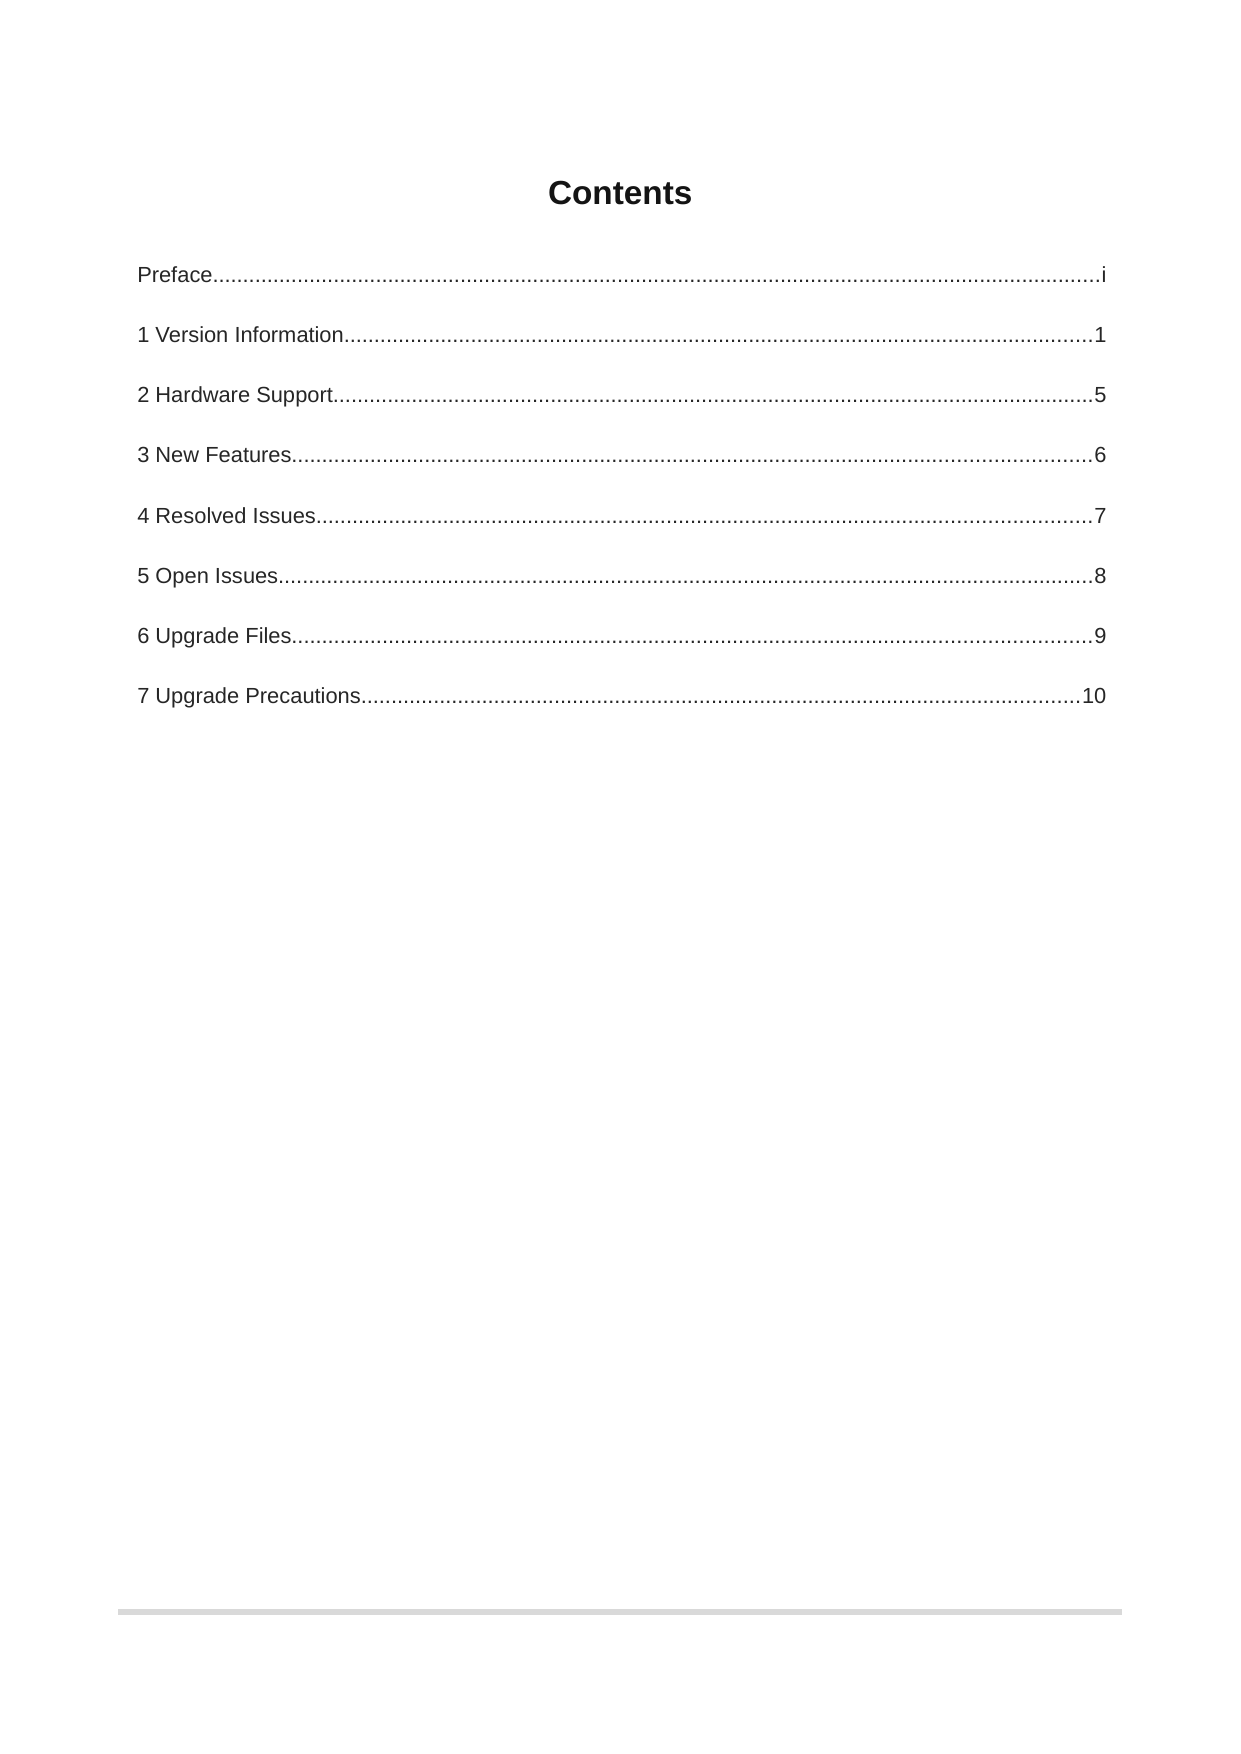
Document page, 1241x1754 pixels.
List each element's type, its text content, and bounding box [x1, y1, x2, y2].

text 5 Open Issues 8 [137, 563, 1103, 588]
text 4 Resolved Issues 7 [137, 502, 1103, 528]
text Contents [118, 173, 1122, 211]
text 3 New Features 6 [137, 442, 1103, 468]
text 2 Hardware Support 5 [137, 382, 1103, 407]
text 6 Upgrade Files 9 [137, 623, 1103, 648]
text Preface i [137, 262, 1103, 287]
text 1 Version Information 1 [137, 322, 1103, 347]
text 7 Upgrade Precautions 10 [137, 683, 1103, 708]
